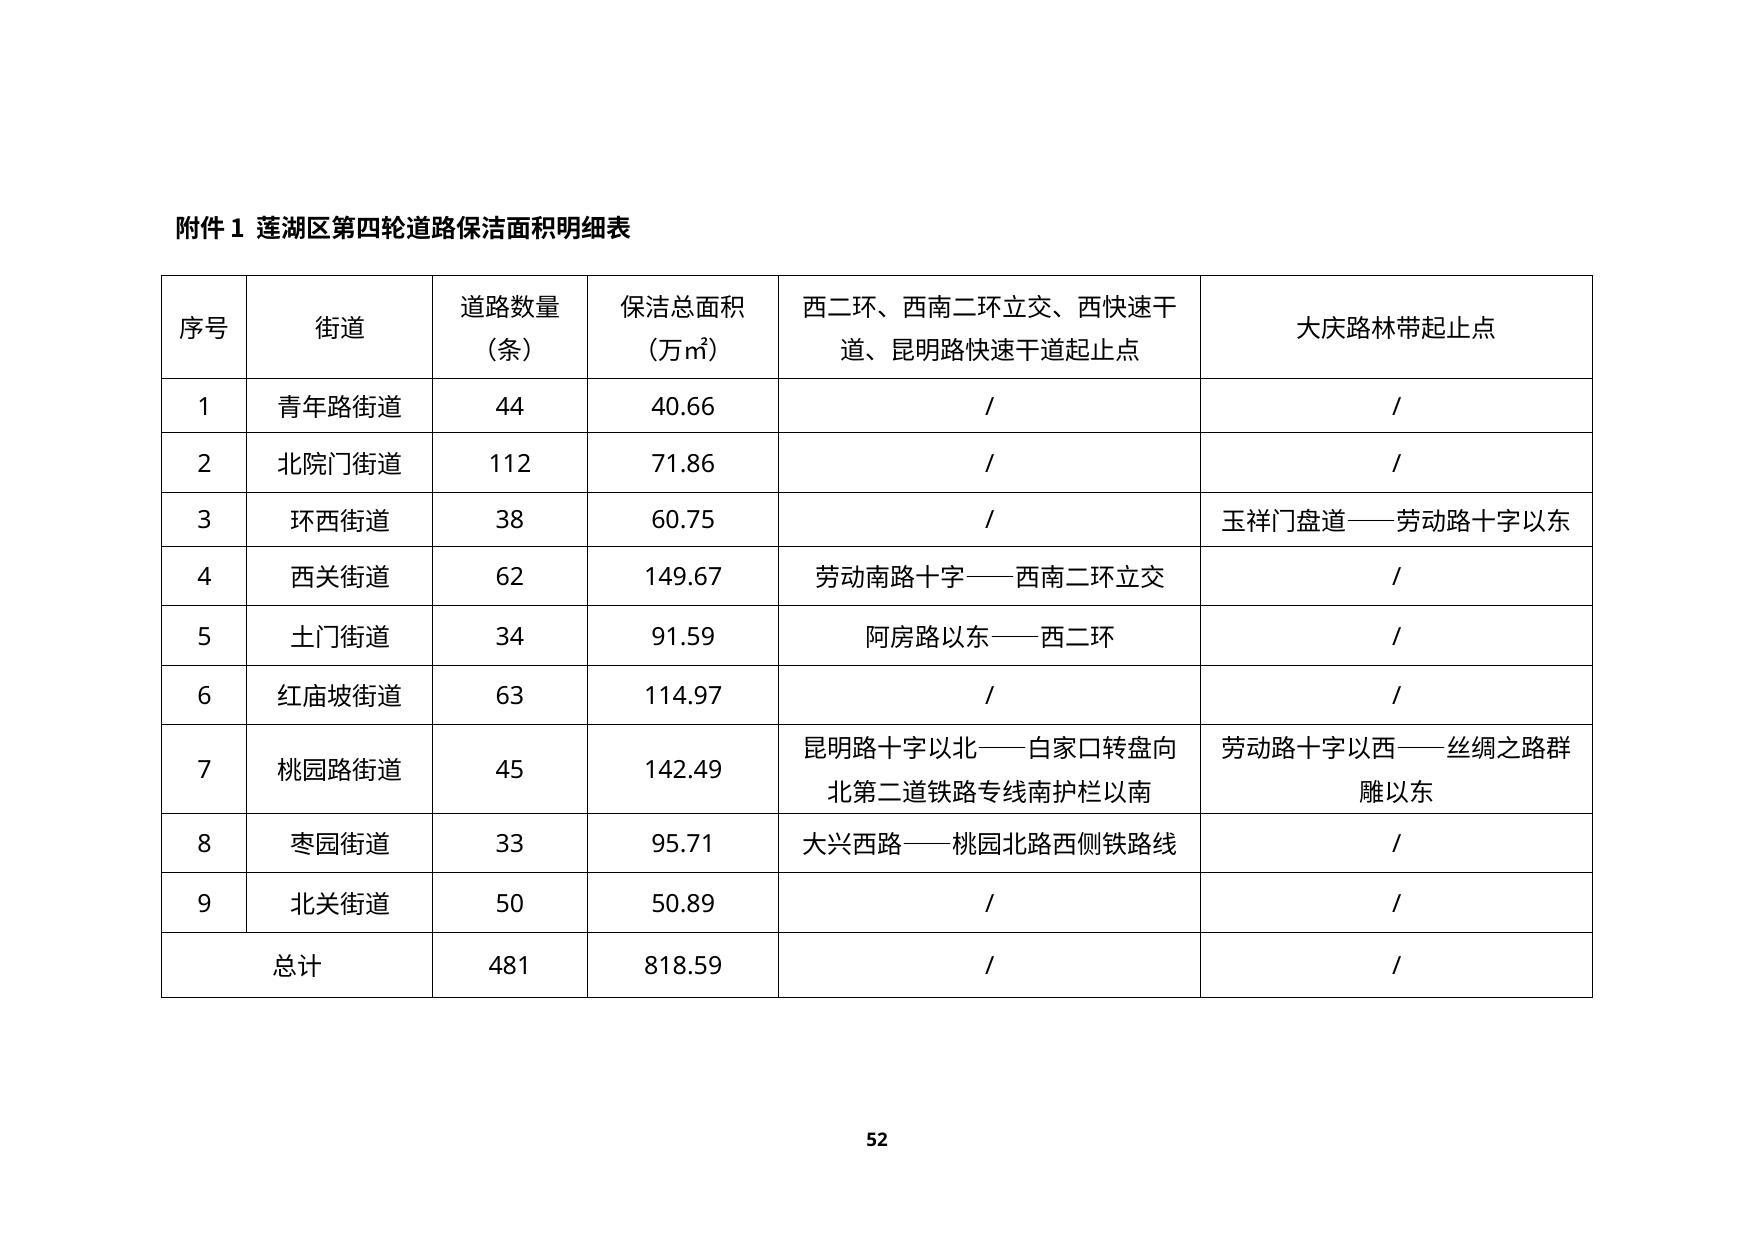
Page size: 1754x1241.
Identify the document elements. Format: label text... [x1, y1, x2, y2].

table_cell 114.97 [588, 666, 778, 724]
table_cell 3 [162, 493, 246, 546]
table_header 街道 [247, 276, 432, 377]
table_cell / [1201, 666, 1592, 724]
table_cell 西关街道 [247, 547, 432, 605]
table_cell 大兴西路——桃园北路西侧铁路线 [779, 814, 1200, 872]
table_cell 玉祥门盘道——劳动路十字以东 [1201, 493, 1592, 546]
table_header 西二环、西南二环立交、西快速干道、昆明路快速干道起止点 [779, 276, 1200, 377]
table_cell / [1201, 379, 1592, 432]
table_cell / [1201, 606, 1592, 665]
table_cell 63 [433, 666, 587, 724]
table_header 大庆路林带起止点 [1201, 276, 1592, 377]
table_cell 149.67 [588, 547, 778, 605]
table_cell 北关街道 [247, 873, 432, 932]
table_cell / [779, 493, 1200, 546]
table_cell 45 [433, 725, 587, 813]
table_cell 40.66 [588, 379, 778, 432]
table_cell 劳动南路十字——西南二环立交 [779, 547, 1200, 605]
table_cell 青年路街道 [247, 379, 432, 432]
table_cell 昆明路十字以北——白家口转盘向北第二道铁路专线南护栏以南 [779, 725, 1200, 813]
table_cell 62 [433, 547, 587, 605]
table_cell / [1201, 933, 1592, 997]
table_cell / [779, 379, 1200, 432]
table_cell 95.71 [588, 814, 778, 872]
table_cell 7 [162, 725, 246, 813]
table_cell / [779, 666, 1200, 724]
table_cell 91.59 [588, 606, 778, 665]
table_cell 481 [433, 933, 587, 997]
table_cell 4 [162, 547, 246, 605]
table_cell 60.75 [588, 493, 778, 546]
table_cell / [1201, 814, 1592, 872]
table_cell 劳动路十字以西——丝绸之路群雕以东 [1201, 725, 1592, 813]
table_cell 红庙坡街道 [247, 666, 432, 724]
text 附件1 莲湖区第四轮道路保洁面积明细表 [150, 204, 1604, 248]
table_cell 50 [433, 873, 587, 932]
table_cell 112 [433, 433, 587, 492]
table_cell 枣园街道 [247, 814, 432, 872]
table_cell 71.86 [588, 433, 778, 492]
table_header 保洁总面积 （万㎡） [588, 276, 778, 377]
table_cell 33 [433, 814, 587, 872]
table_cell / [779, 933, 1200, 997]
table_cell 6 [162, 666, 246, 724]
table_cell / [1201, 873, 1592, 932]
table_cell 44 [433, 379, 587, 432]
table_cell 9 [162, 873, 246, 932]
table_cell 环西街道 [247, 493, 432, 546]
table_cell 阿房路以东——西二环 [779, 606, 1200, 665]
table_cell 总计 [162, 933, 432, 997]
table_cell 桃园路街道 [247, 725, 432, 813]
table_cell 5 [162, 606, 246, 665]
table_header 序号 [162, 276, 246, 377]
table_cell 1 [162, 379, 246, 432]
table_header 道路数量 （条） [433, 276, 587, 377]
table_cell 818.59 [588, 933, 778, 997]
table_cell 土门街道 [247, 606, 432, 665]
table_cell / [779, 873, 1200, 932]
table_cell / [1201, 547, 1592, 605]
table_cell 38 [433, 493, 587, 546]
table_cell / [779, 433, 1200, 492]
table_cell 8 [162, 814, 246, 872]
table_cell 北院门街道 [247, 433, 432, 492]
table_cell 34 [433, 606, 587, 665]
table_cell 142.49 [588, 725, 778, 813]
table_cell 50.89 [588, 873, 778, 932]
table_cell 2 [162, 433, 246, 492]
table_cell / [1201, 433, 1592, 492]
